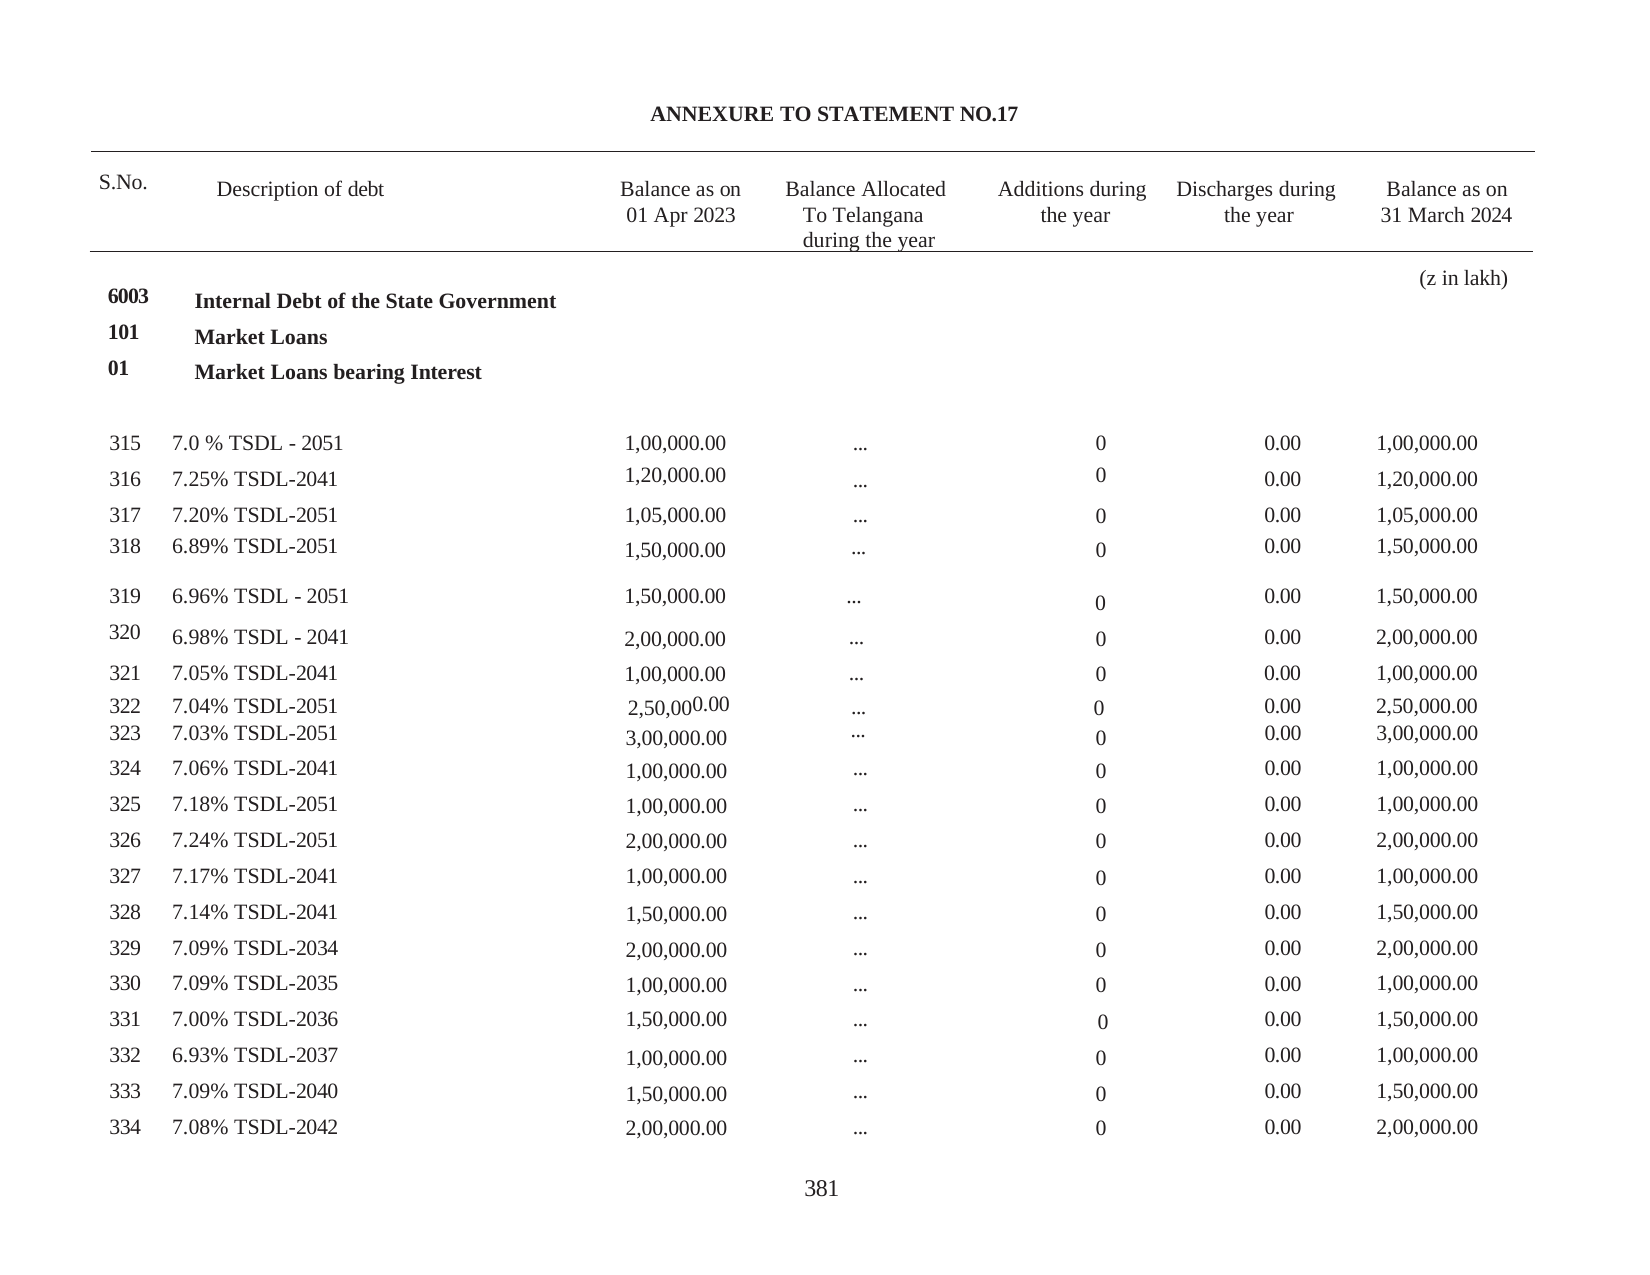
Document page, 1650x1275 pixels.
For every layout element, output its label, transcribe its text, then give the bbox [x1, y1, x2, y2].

table_cell 321 [104, 656, 156, 690]
table_cell 1,00,000.00 ... 0 [487, 788, 1187, 823]
table_cell 7.09% TSDL-2034 [156, 931, 487, 967]
table_cell 1,00,000.00 ... 0 [487, 859, 1187, 895]
table_cell 333 [104, 1075, 156, 1110]
table_cell 1,00,000.00 [1339, 752, 1483, 788]
table_cell 318 [104, 531, 156, 562]
table_cell 1,50,000.00 ... 0 [487, 1075, 1187, 1110]
text S.No. [99, 169, 149, 194]
table_cell 7.08% TSDL-2042 [156, 1110, 487, 1141]
table_cell 3,00,000.00 ... 0 [487, 721, 1187, 752]
table_cell 2,00,000.00 ... 0 [487, 617, 1187, 656]
text Balance Allocated To Telangana during the year [785, 176, 948, 251]
table_cell 2,00,000.00 ... 0 [487, 931, 1187, 967]
table_cell 0.00 [1187, 617, 1339, 656]
table_cell 1,00,000.00 [1339, 1038, 1483, 1075]
table_cell 1,00,000.00 ... 0 [487, 752, 1187, 788]
table_cell 7.09% TSDL-2035 [156, 967, 487, 1002]
text Internal Debt of the State Government Market Loans [194, 288, 622, 349]
table_cell 1,00,000.00 ... 0 [487, 967, 1187, 1002]
table_cell 332 [104, 1038, 156, 1075]
text (z in lakh) [1419, 265, 1575, 290]
table_cell 2,00,000.00 [1339, 931, 1483, 967]
table_cell 1,20,000.00 [1339, 459, 1483, 497]
table_cell 1,50,000.00 [1339, 1003, 1483, 1038]
table_cell 1,50,000.00 [1339, 531, 1483, 562]
table_cell 0.00 [1187, 1038, 1339, 1075]
table_cell 330 [104, 967, 156, 1002]
table_cell ... [786, 562, 978, 617]
table_cell 1,00,000.00 [1339, 788, 1483, 823]
text Description of debt Balance as on [154, 176, 741, 202]
table_cell 2,00,000.00 [1339, 617, 1483, 656]
table_cell 0.00 [1187, 752, 1339, 788]
table_cell 2,00,000.00 [1339, 1110, 1483, 1141]
table_cell 6.98% TSDL - 2041 [156, 617, 487, 656]
table_cell 0.00 [1187, 859, 1339, 895]
table_cell 1,50,000.00 [1339, 562, 1483, 617]
table_header 315 [104, 431, 156, 459]
table_cell 0.00 [1187, 497, 1339, 531]
table_cell 0.00 [1187, 895, 1339, 931]
table_cell 0.00 [1187, 1110, 1339, 1141]
table_cell 1,50,000.00 [1339, 1075, 1483, 1110]
text 101 [108, 319, 149, 344]
table_cell 2,00,000.00 ... 0 [487, 1110, 1187, 1141]
table_cell 331 [104, 1003, 156, 1038]
table_cell 0.00 [1187, 931, 1339, 967]
table_cell 316 [104, 459, 156, 497]
table_cell 2,50,000.00 [1339, 690, 1483, 721]
table_cell 6.96% TSDL - 2051 [156, 562, 487, 617]
table_cell 1,05,000.00 ... 0 [487, 497, 1187, 531]
table_cell 1,50,000.00 [487, 562, 786, 617]
table_cell 7.20% TSDL-2051 [156, 497, 487, 531]
text Balance as on 31 March 2024 [1380, 176, 1514, 227]
table_cell 7.04% TSDL-2051 [156, 690, 487, 721]
table_cell 7.09% TSDL-2040 [156, 1075, 487, 1110]
table_cell 327 [104, 859, 156, 895]
table_cell 319 [104, 562, 156, 617]
table_cell 1,05,000.00 [1339, 497, 1483, 531]
table_cell 0 [979, 562, 1187, 617]
table_cell 0.00 [1187, 721, 1339, 752]
table_cell 7.03% TSDL-2051 [156, 721, 487, 752]
table_cell 6.89% TSDL-2051 [156, 531, 487, 562]
text 6003 [108, 283, 149, 308]
table_cell 7.00% TSDL-2036 [156, 1003, 487, 1038]
table_cell 1,50,000.00 ... 0 [487, 895, 1187, 931]
table_cell 326 [104, 824, 156, 859]
table_cell 0.00 [1187, 788, 1339, 823]
table_cell 3,00,000.00 [1339, 721, 1483, 752]
table_cell 6.93% TSDL-2037 [156, 1038, 487, 1075]
text 01 Apr 2023 [154, 202, 736, 227]
table_cell 1,50,000.00 ... 0 [487, 531, 1187, 562]
table_cell 1,00,000.00 ... 0 [487, 1038, 1187, 1075]
table_cell 324 [104, 752, 156, 788]
table_header 7.0 % TSDL - 2051 [156, 431, 487, 459]
text Market Loans bearing Interest [194, 359, 741, 385]
table_header 0.00 [1187, 431, 1339, 459]
table_cell 322 [104, 690, 156, 721]
table_cell 1,00,000.00 ... 0 [487, 656, 1187, 690]
table_cell 0.00 [1187, 531, 1339, 562]
table_cell 0.00 [1187, 459, 1339, 497]
table_cell 7.24% TSDL-2051 [156, 824, 487, 859]
table_cell 325 [104, 788, 156, 823]
table_cell 328 [104, 895, 156, 931]
table_cell 2,50,000.00 ... 0 [487, 690, 1187, 721]
table_cell 1,00,000.00 [1339, 859, 1483, 895]
table_header 1,00,000.00 ... 0 [487, 431, 1187, 459]
table_cell 0.00 [1187, 824, 1339, 859]
table_cell 0.00 [1187, 967, 1339, 1002]
table_cell 7.05% TSDL-2041 [156, 656, 487, 690]
table_cell 0.00 [1187, 1075, 1339, 1110]
table_cell 0.00 [1187, 656, 1339, 690]
table_cell 1,50,000.00 ... 0 [487, 1003, 1187, 1038]
table_cell 1,00,000.00 [1339, 656, 1483, 690]
text 01 [108, 355, 149, 380]
table_cell 7.18% TSDL-2051 [156, 788, 487, 823]
table_cell 7.14% TSDL-2041 [156, 895, 487, 931]
table_cell 1,20,000.00 ... 0 [487, 459, 1187, 497]
table_cell 7.06% TSDL-2041 [156, 752, 487, 788]
table_cell 0.00 [1187, 1003, 1339, 1038]
table_cell 7.17% TSDL-2041 [156, 859, 487, 895]
table_cell 320 [104, 617, 156, 656]
table_cell 334 [104, 1110, 156, 1141]
table_cell 1,50,000.00 [1339, 895, 1483, 931]
table_cell 1,00,000.00 [1339, 967, 1483, 1002]
table_cell 329 [104, 931, 156, 967]
table_cell 0.00 [1187, 562, 1339, 617]
table_cell 7.25% TSDL-2041 [156, 459, 487, 497]
table_cell 323 [104, 721, 156, 752]
table_cell 317 [104, 497, 156, 531]
table_cell 2,00,000.00 ... 0 [487, 824, 1187, 859]
table_cell 0.00 [1187, 690, 1339, 721]
table_header 1,00,000.00 [1339, 431, 1483, 459]
text Additions during the year [998, 176, 1147, 227]
table_cell 2,00,000.00 [1339, 824, 1483, 859]
text Discharges during the year [1176, 176, 1337, 227]
